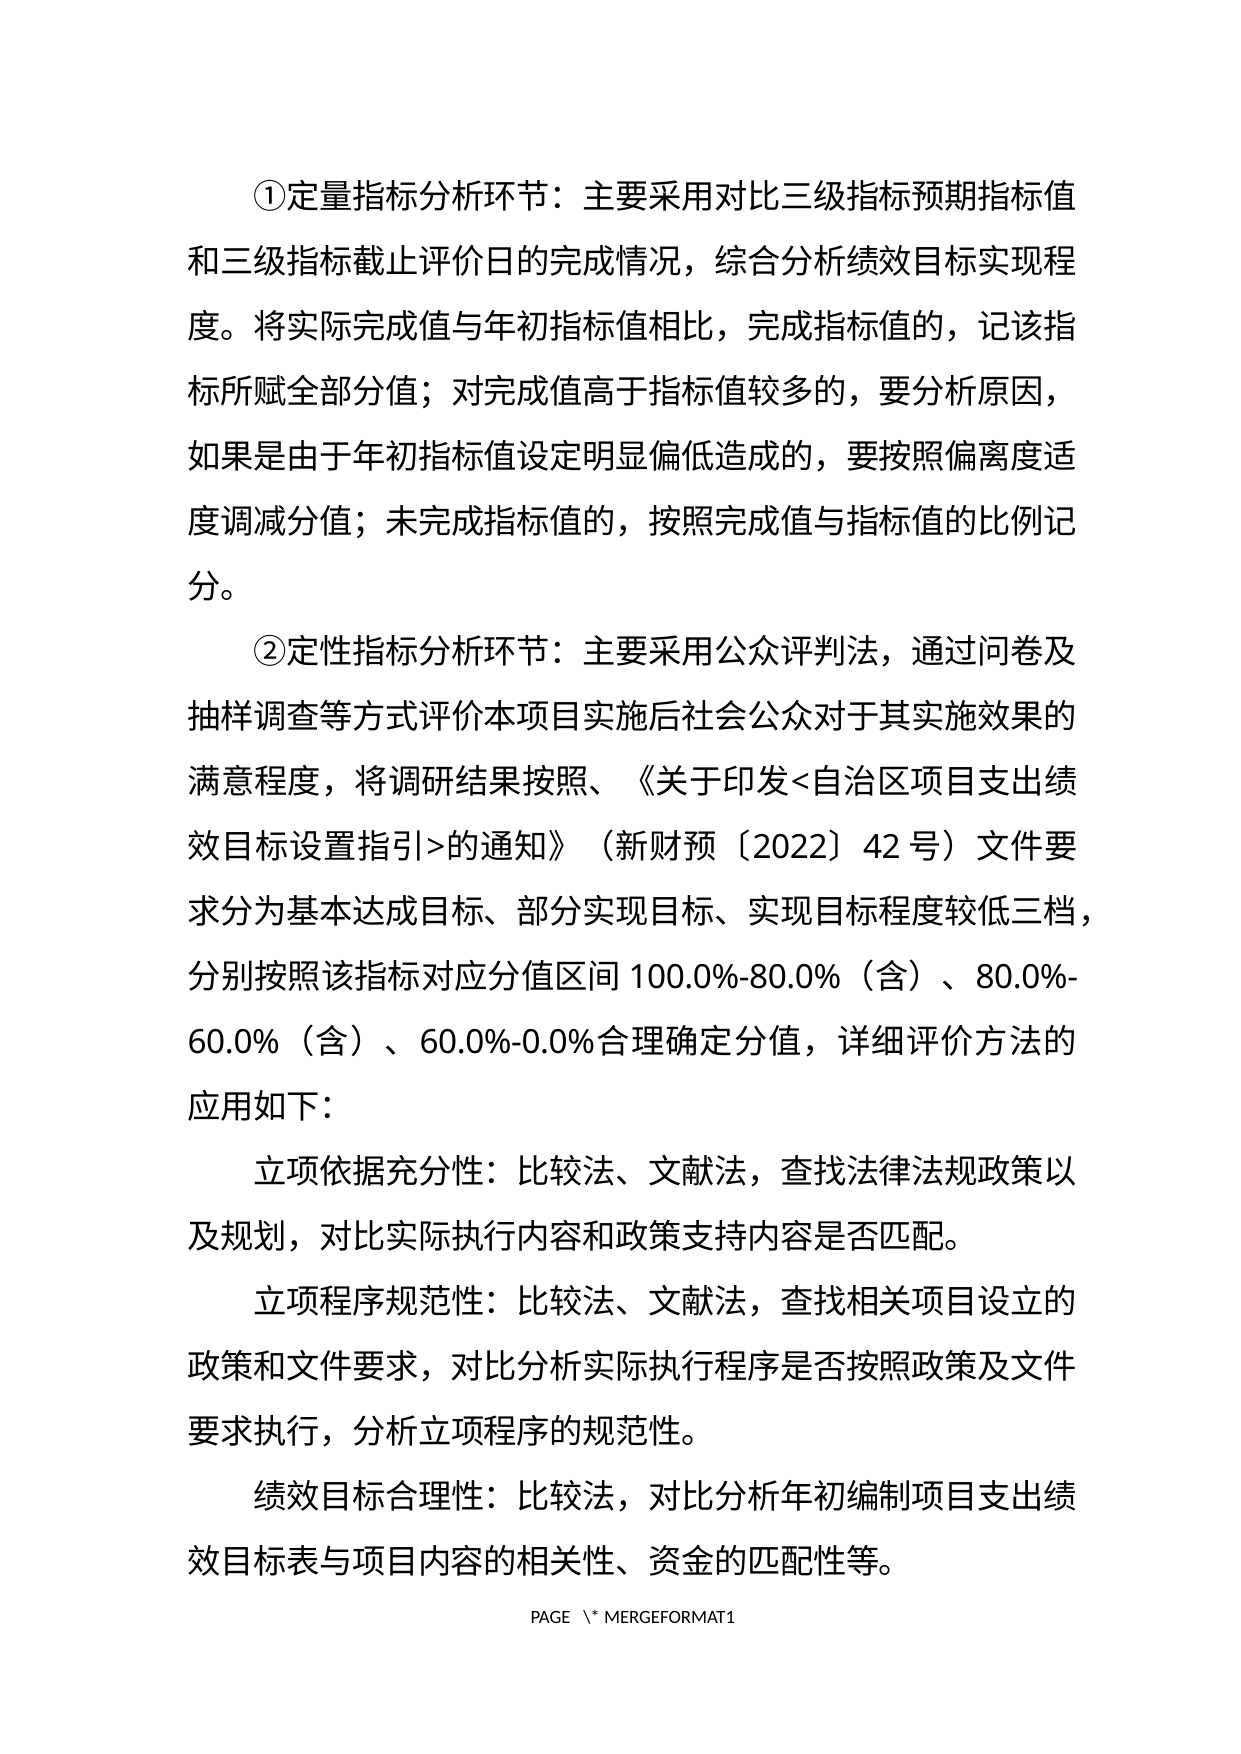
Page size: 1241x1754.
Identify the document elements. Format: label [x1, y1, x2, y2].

text [187, 162, 1078, 1592]
